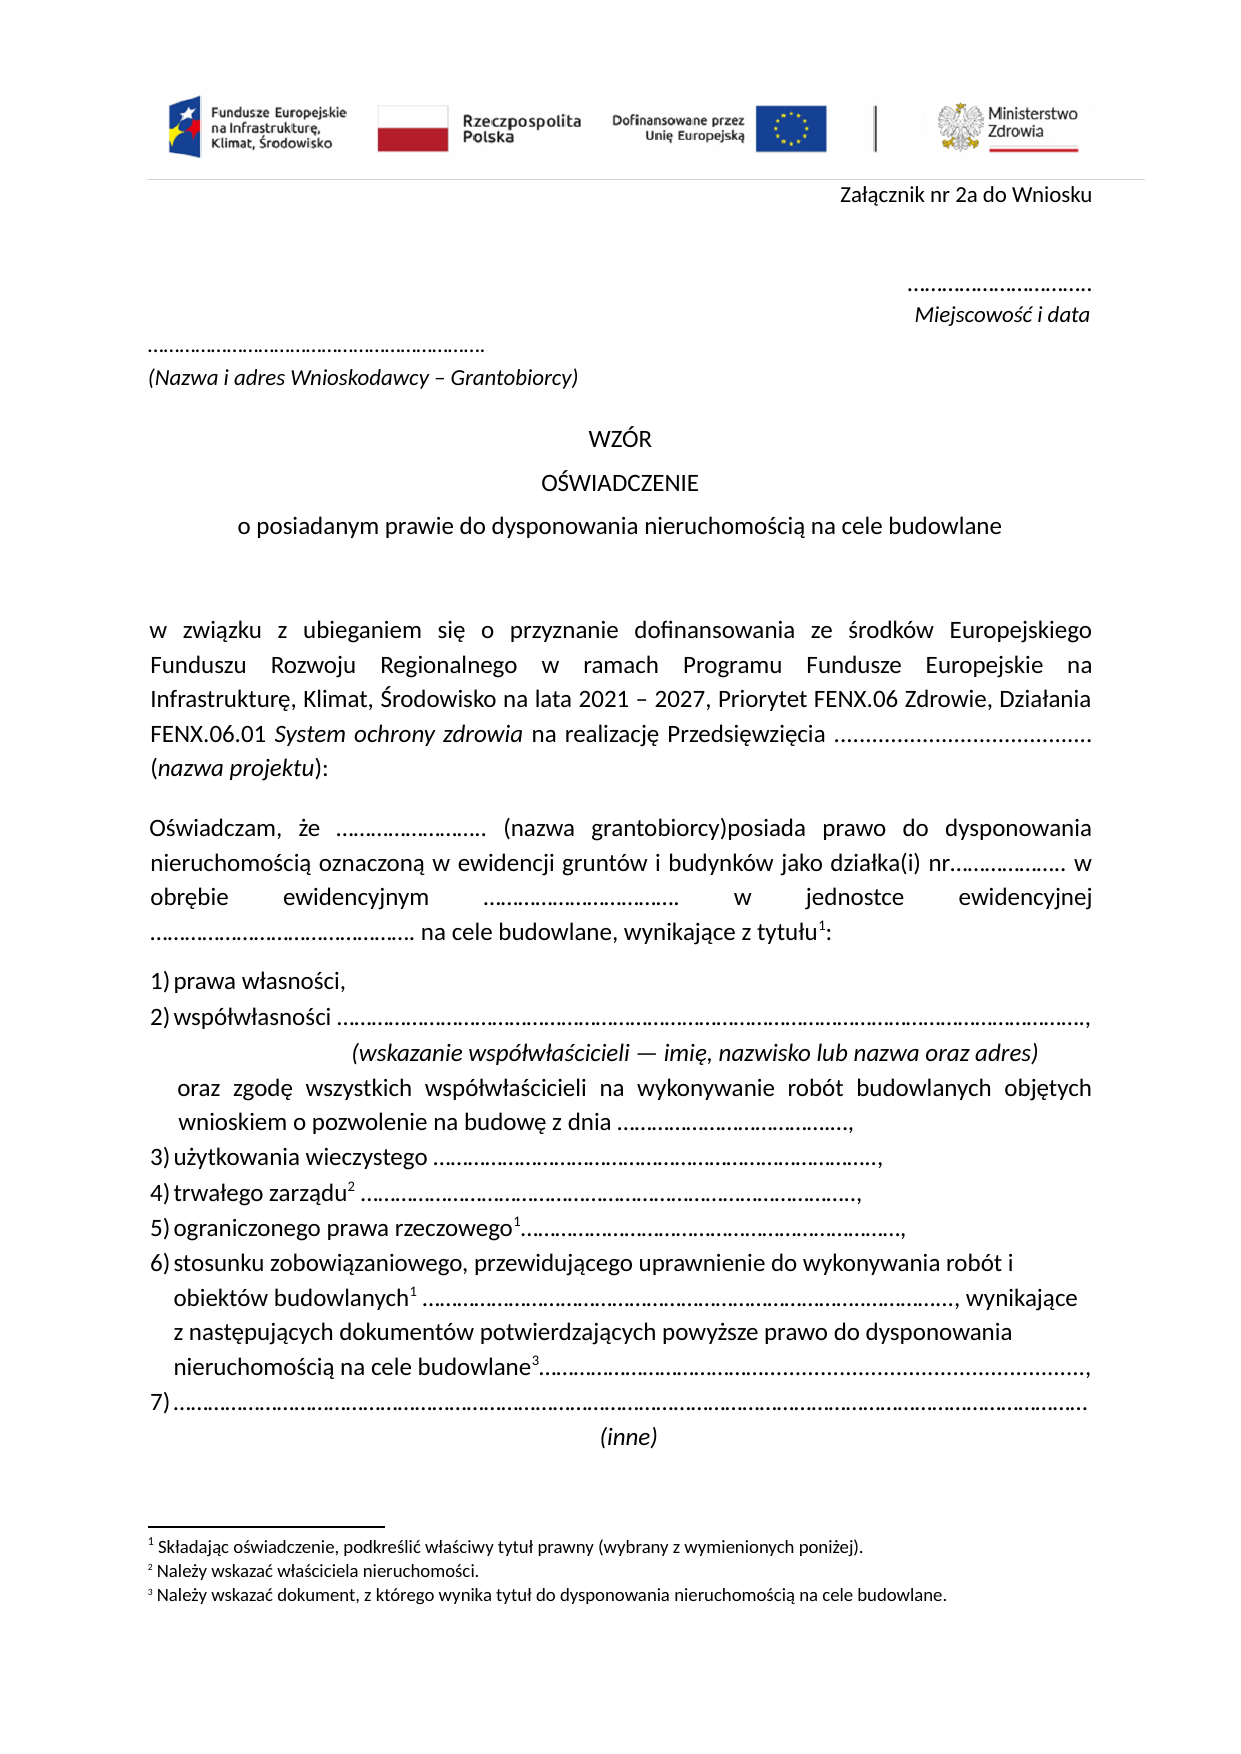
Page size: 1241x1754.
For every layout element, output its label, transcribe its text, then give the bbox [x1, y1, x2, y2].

list …………………………………………………………………………………………………………………………………………… [150, 1386, 1093, 1416]
list trwałego zarządu ………………………………………………………………………….., [150, 1177, 1093, 1207]
text Miejscowość i data [148, 300, 1093, 328]
list stosunku zobowiązaniowego, przewidującego uprawnienie do wykonywania robót i obiektów budowlanych1 …………………………………………………………………..…………..., wynikające z następujących dokumentów potwierdzających powyższe prawo do dysponowania nieruchomością na cele budowlane…………………………………..................................................., [150, 1247, 1093, 1381]
text oraz zgodę wszystkich współwłaścicieli na wykonywanie robót budowlanych objętych wnioskiem o pozwolenie na budowę z dnia ……………………………….…, [177, 1072, 1093, 1137]
text w związku z ubieganiem się o przyznanie dofinansowania ze środków Europejskiego Funduszu Rozwoju Regionalnego w ramach Programu Fundusze Europejskie na Infrastrukturę, Klimat, Środowisko na lata 2021 – 2027, Priorytet FENX.06 Zdrowie, Działania FENX.06.01 System ochrony zdrowia na realizację Przedsięwzięcia .........................................(nazwa projektu): [149, 614, 1093, 783]
text ………………………….. [148, 267, 1092, 298]
list prawa własności, [150, 965, 1093, 995]
picture [147, 73, 1147, 180]
text Oświadczam, że …………………….. (nazwa grantobiorcy)posiada prawo do dysponowania nieruchomością oznaczoną w ewidencji gruntów i budynków jako działka(i) nr……………….. w obrębie ewidencyjnym ……………………………. w jednostce ewidencyjnej ………………………………………. na cele budowlane, wynikające z tytułu: [149, 812, 1093, 946]
text Załącznik nr 2a do Wniosku [148, 180, 1092, 208]
text (Nazwa i adres Wnioskodawcy – Grantobiorcy) [148, 363, 1093, 391]
list ograniczonego prawa rzeczowego1…………………………………………………………, [150, 1212, 1093, 1242]
text o posiadanym prawie do dysponowania nieruchomością na cele budowlane [148, 510, 1092, 541]
text (wskazanie współwłaścicieli — imię, nazwisko lub nazwa oraz adres) [351, 1037, 1093, 1067]
text OŚWIADCZENIE [148, 467, 1092, 497]
list użytkowania wieczystego ………………………………………………………………….., [150, 1142, 1093, 1172]
text (inne) [166, 1421, 1093, 1452]
text ………………………………………………………. [148, 331, 1093, 359]
list współwłasności …………………………………………………………………………………………………………………., [150, 1002, 1093, 1032]
text WZÓR [148, 423, 1093, 454]
